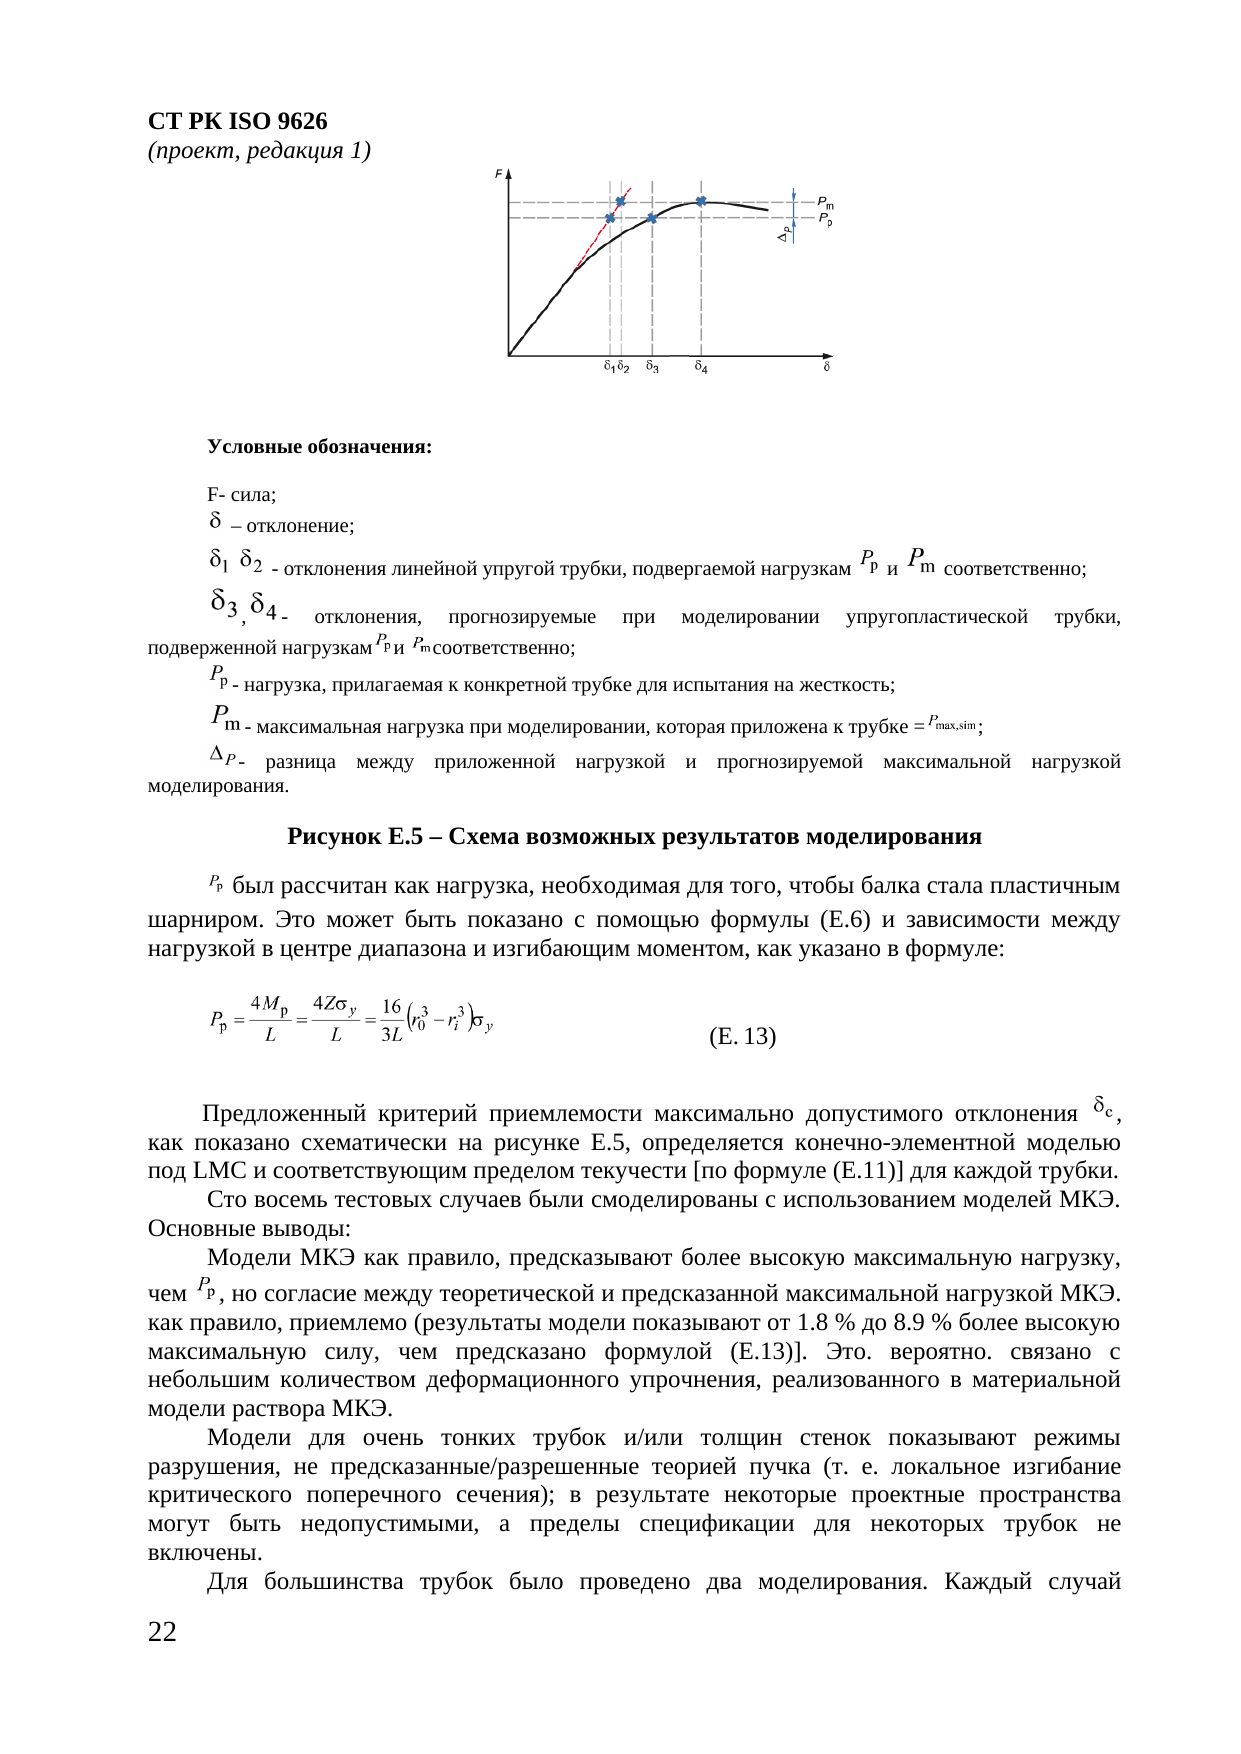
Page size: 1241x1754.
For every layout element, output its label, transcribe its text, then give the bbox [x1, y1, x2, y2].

picture [206, 738, 239, 768]
picture [206, 579, 242, 624]
picture [372, 628, 394, 654]
text Модели для очень тонких трубок и/или толщин стенок показывают режимы разрушения, не предсказанные/разрешенные теорией пучка (т. е. локальное изгибание критического поперечного сечения); в результате некоторые проектные пространства могут быть недопустимыми, а пределы спецификации для некоторых трубок не включены. [148, 1422, 1122, 1566]
picture [925, 709, 978, 734]
picture [903, 539, 939, 576]
picture [237, 541, 267, 576]
picture [206, 658, 232, 692]
text Модели МКЭ как правило, предсказывают более высокую максимальную нагрузку, чем , но согласие между теоретической и предсказанной максимальной нагрузкой МКЭ. как правило, приемлемо (результаты модели показывают от 1.8 % до 8.9 % более высокую максимальную силу, чем предсказано формулой (Е.13)]. Это. вероятно. связано с небольшим количеством деформационного упрочнения, реализованного в материальной модели раствора МКЭ. [148, 1242, 1122, 1422]
picture [1091, 1089, 1116, 1122]
picture [409, 631, 433, 654]
text Рисунок Е.5 – Схема возможных результатов моделирования [148, 821, 1122, 849]
picture [206, 870, 226, 894]
picture [206, 696, 245, 734]
picture [206, 542, 232, 576]
picture [206, 506, 226, 533]
picture [246, 583, 282, 624]
text - разница между приложенной нагрузкой и прогнозируемой максимальной нагрузкой моделирования. [148, 738, 1122, 797]
text - нагрузка, прилагаемая к конкретной трубке для испытания на жесткость; [148, 659, 1122, 696]
text – отклонение; [148, 506, 1122, 540]
text - максимальная нагрузка при моделировании, которая приложена к трубке =; [148, 696, 1122, 738]
text Условные обозначения: [148, 434, 1122, 458]
text Сто восемь тестовых случаев были смоделированы с использованием моделей МКЭ. Основные выводы: [148, 1184, 1122, 1242]
picture [857, 543, 882, 576]
text ,- отклонения, прогнозируемые при моделировании упругопластической трубки, подверженной нагрузками соответственно; [148, 580, 1122, 659]
text Предложенный критерий приемлемости максимально допустимого отклонения , как показано схематически на рисунке Е.5, определяется конечно-элементной моделью под LMC и соответствующим пределом текучести [по формуле (Е.11)] для каждой трубки. [148, 1089, 1122, 1184]
picture [193, 1270, 219, 1302]
picture [488, 163, 841, 377]
text - отклонения линейной упругой трубки, подвергаемой нагрузкам и соответственно; [148, 540, 1122, 580]
picture [206, 990, 497, 1045]
text F- сила; [148, 482, 1122, 506]
text был рассчитан как нагрузка, необходимая для того, чтобы балка стала пластичным шарниром. Это может быть показано с помощью формулы (Е.6) и зависимости между нагрузкой в центре диапазона и изгибающим моментом, как указано в формуле: [148, 870, 1122, 961]
